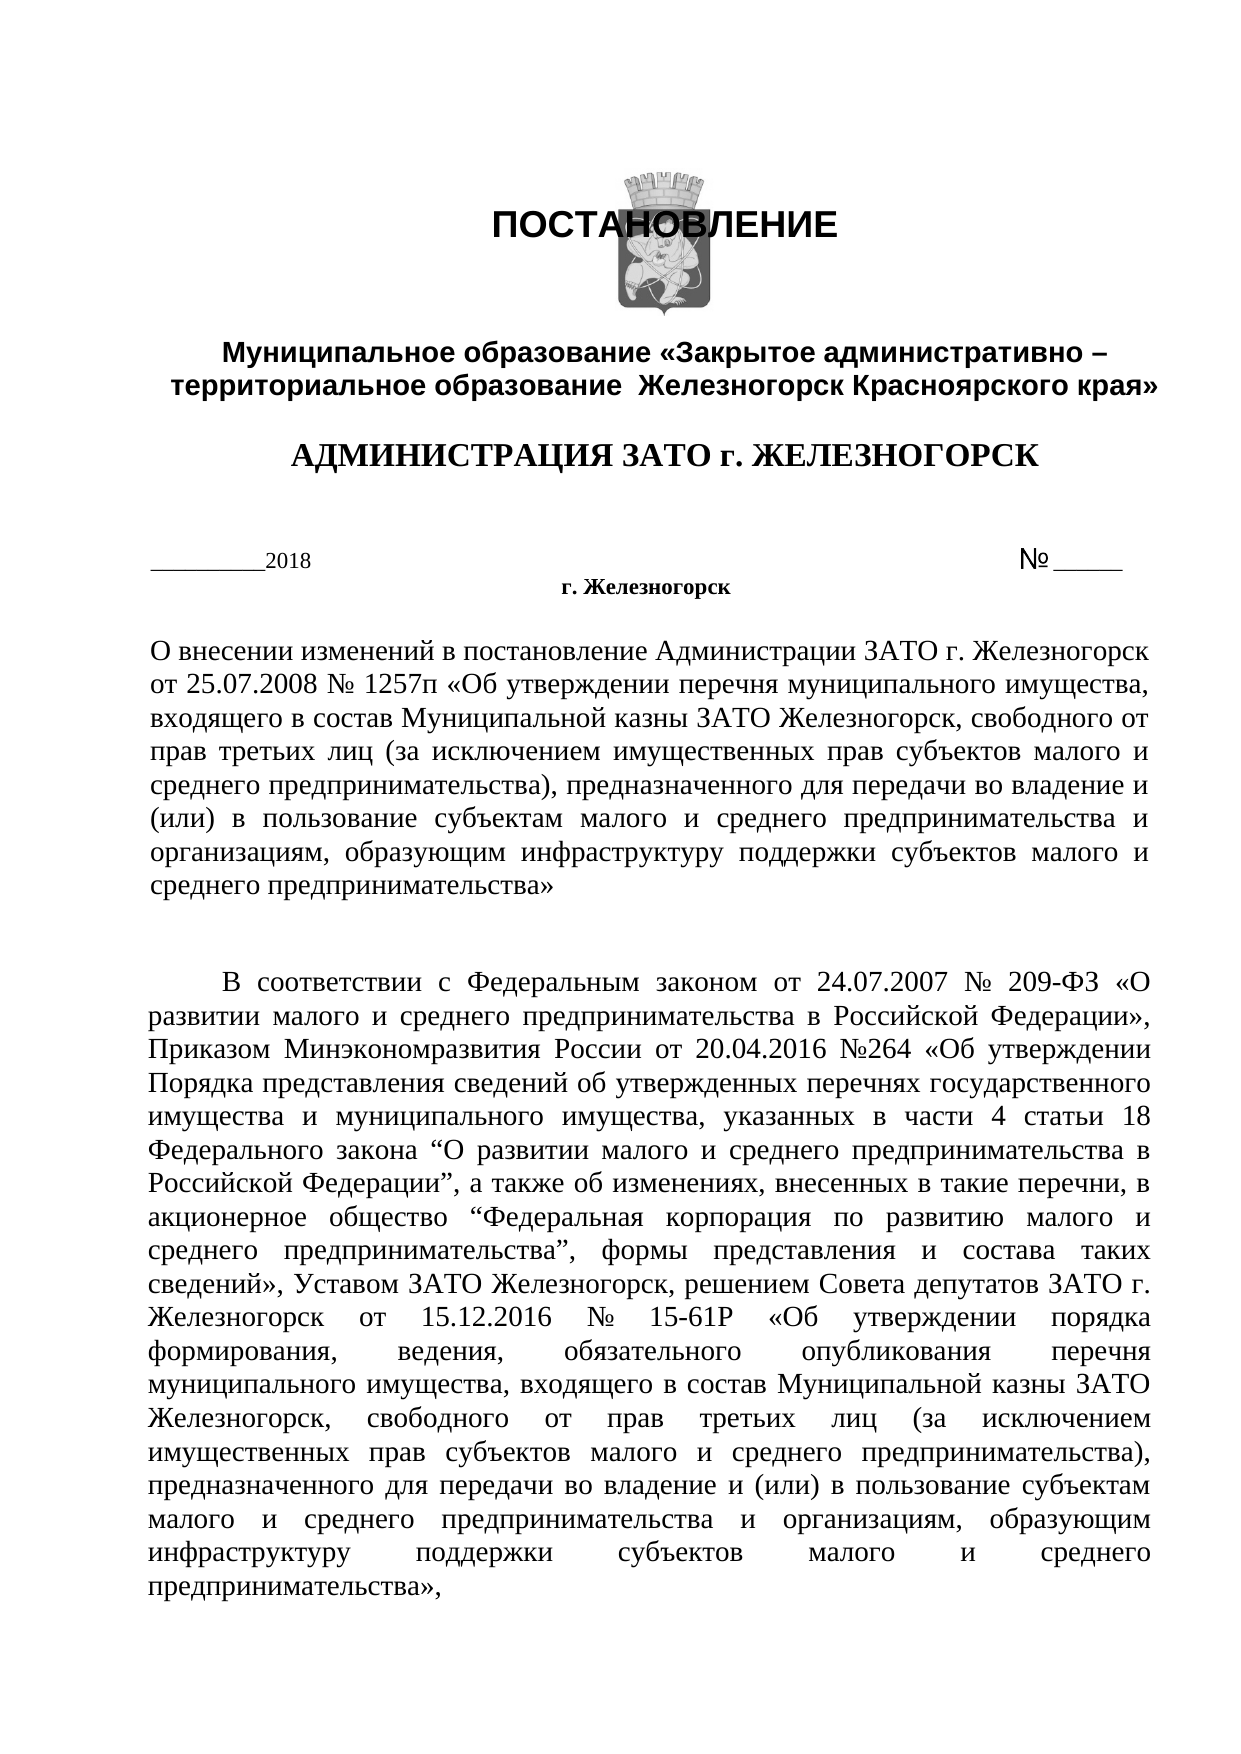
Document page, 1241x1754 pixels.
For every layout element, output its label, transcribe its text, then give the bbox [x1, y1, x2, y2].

text Муниципальное образование «Закрытое административно – территориальное образование Железногорск Красноярского края» [149, 335, 1180, 402]
text г. Железногорск [121, 573, 1171, 600]
text В соответствии с Федеральным законом от 24.07.2007 № 209-ФЗ «О развитии малого и среднего предпринимательства в Российской Федерации», Приказом Минэкономразвития России от 20.04.2016 №264 «Об утверждении Порядка представления сведений об утвержденных перечнях государственного имущества и муниципального имущества, указанных в части 4 статьи 18 Федерального закона “О развитии малого и среднего предпринимательства в Российской Федерации”, а также об изменениях, внесенных в такие перечни, в акционерное общество “Федеральная корпорация по развитию малого и среднего предпринимательства”, формы представления и состава таких сведений», Уставом ЗАТО Железногорск, решением Совета депутатов ЗАТО г. Железногорск от 15.12.2016 № 15-61Р «Об утверждении порядка формирования, ведения, обязательного опубликования перечня муниципального имущества, входящего в состав Муниципальной казны ЗАТО Железногорск, свободного от прав третьих лиц (за исключением имущественных прав субъектов малого и среднего предпринимательства), предназначенного для передачи во владение и (или) в пользование субъектам малого и среднего предпринимательства и организациям, образующим инфраструктуру поддержки субъектов малого и среднего предпринимательства», [148, 964, 1152, 1601]
text О внесении изменений в постановление Администрации ЗАТО г. Железногорск от 25.07.2008 № 1257п «Об утверждении перечня муниципального имущества, входящего в состав Муниципальной казны ЗАТО Железногорск, свободного от прав третьих лиц (за исключением имущественных прав субъектов малого и среднего предпринимательства), предназначенного для передачи во владение и (или) в пользование субъектам малого и среднего предпринимательства и организациям, образующим инфраструктуру поддержки субъектов малого и среднего предпринимательства» [150, 633, 1149, 902]
text ПОСТАНОВЛЕНИЕ [149, 202, 1180, 245]
text __________2018 ______ [121, 547, 1171, 573]
subtitle АДМИНИСТРАЦИЯ ЗАТО г. ЖЕЛЕЗНОГОРСК [149, 436, 1180, 474]
